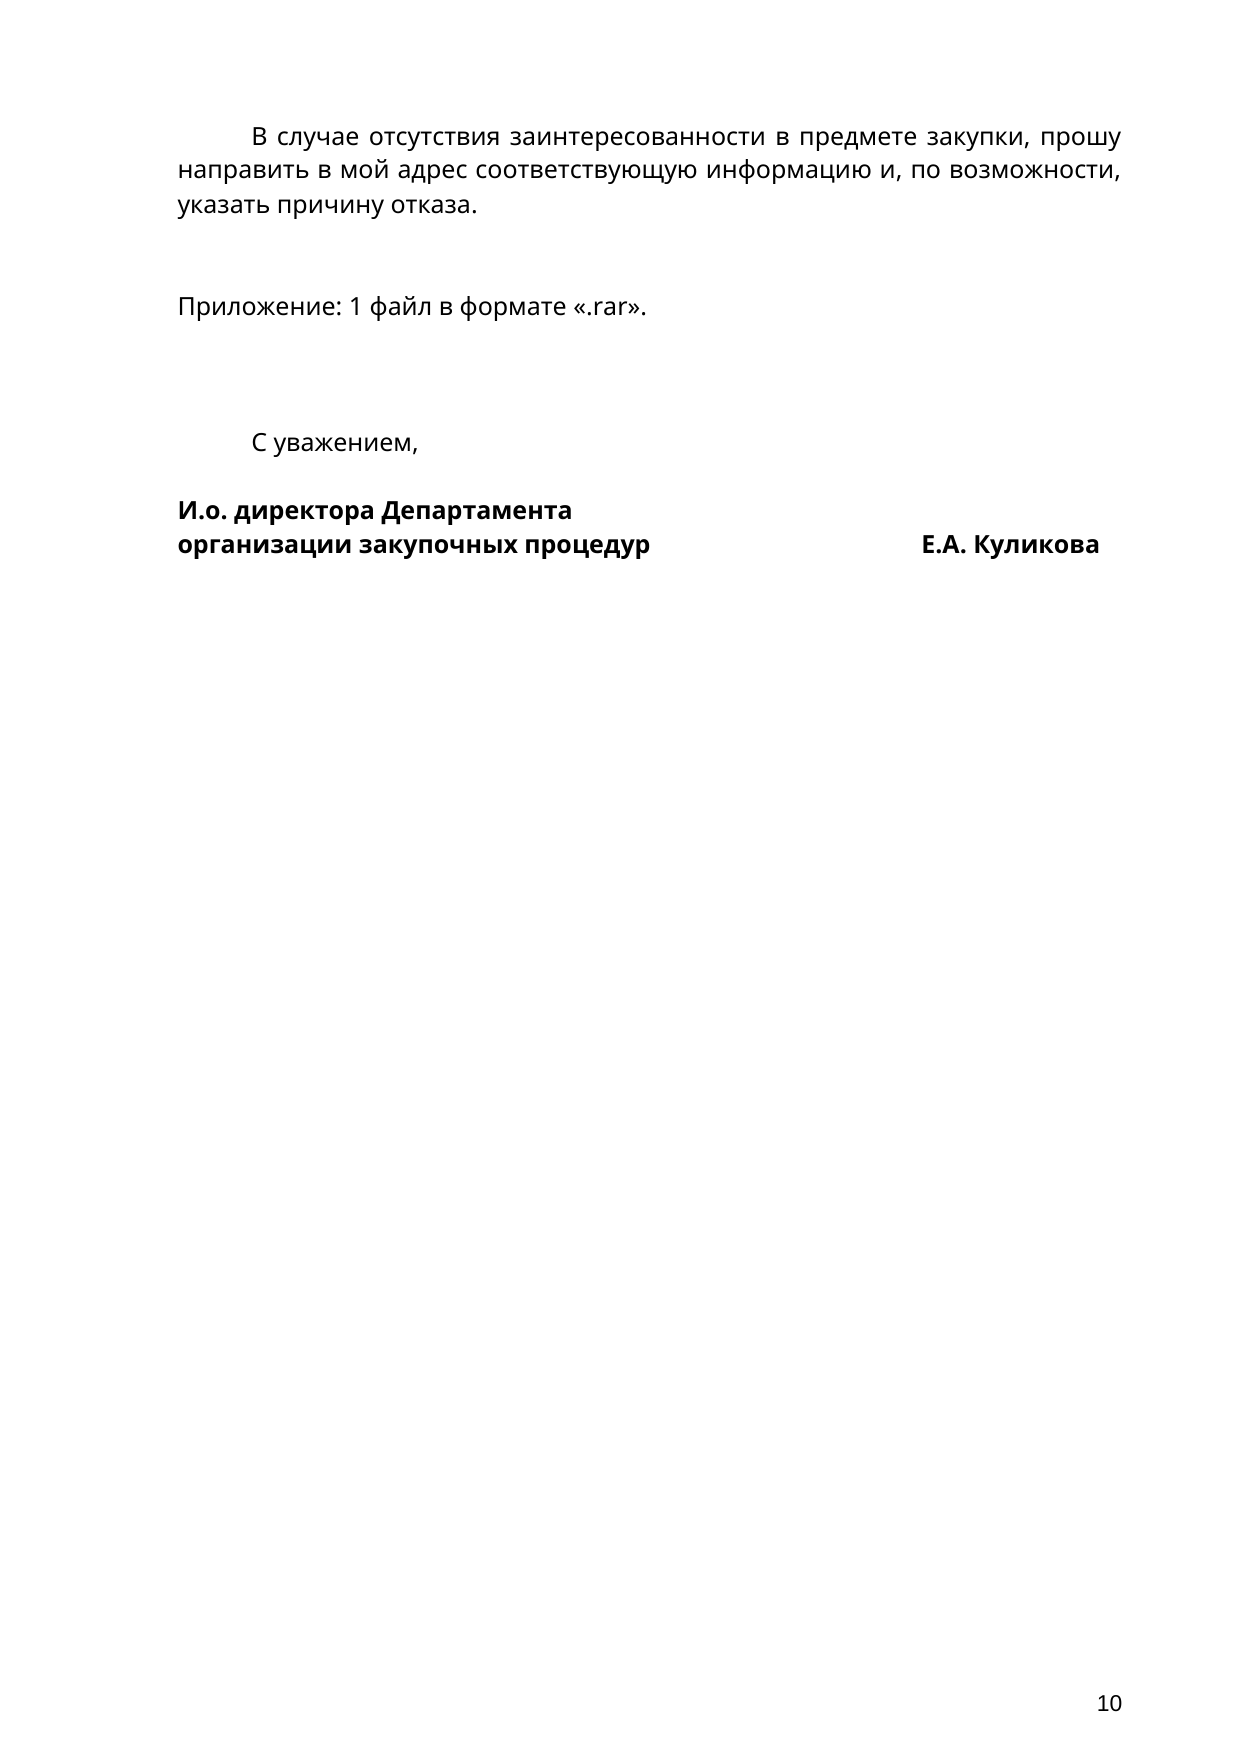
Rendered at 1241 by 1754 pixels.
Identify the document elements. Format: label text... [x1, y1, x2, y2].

text организации закупочных процедур Е.А. Куликова [177, 527, 1122, 561]
text С уважением, [177, 425, 1122, 459]
text В случае отсутствия заинтересованности в предмете закупки, прошу направить в мой адрес соответствующую информацию и, по возможности, указать причину отказа. [177, 118, 1122, 220]
text Приложение: 1 файл в формате «.rar». [177, 288, 1122, 322]
text И.о. директора Департамента [177, 493, 1122, 527]
